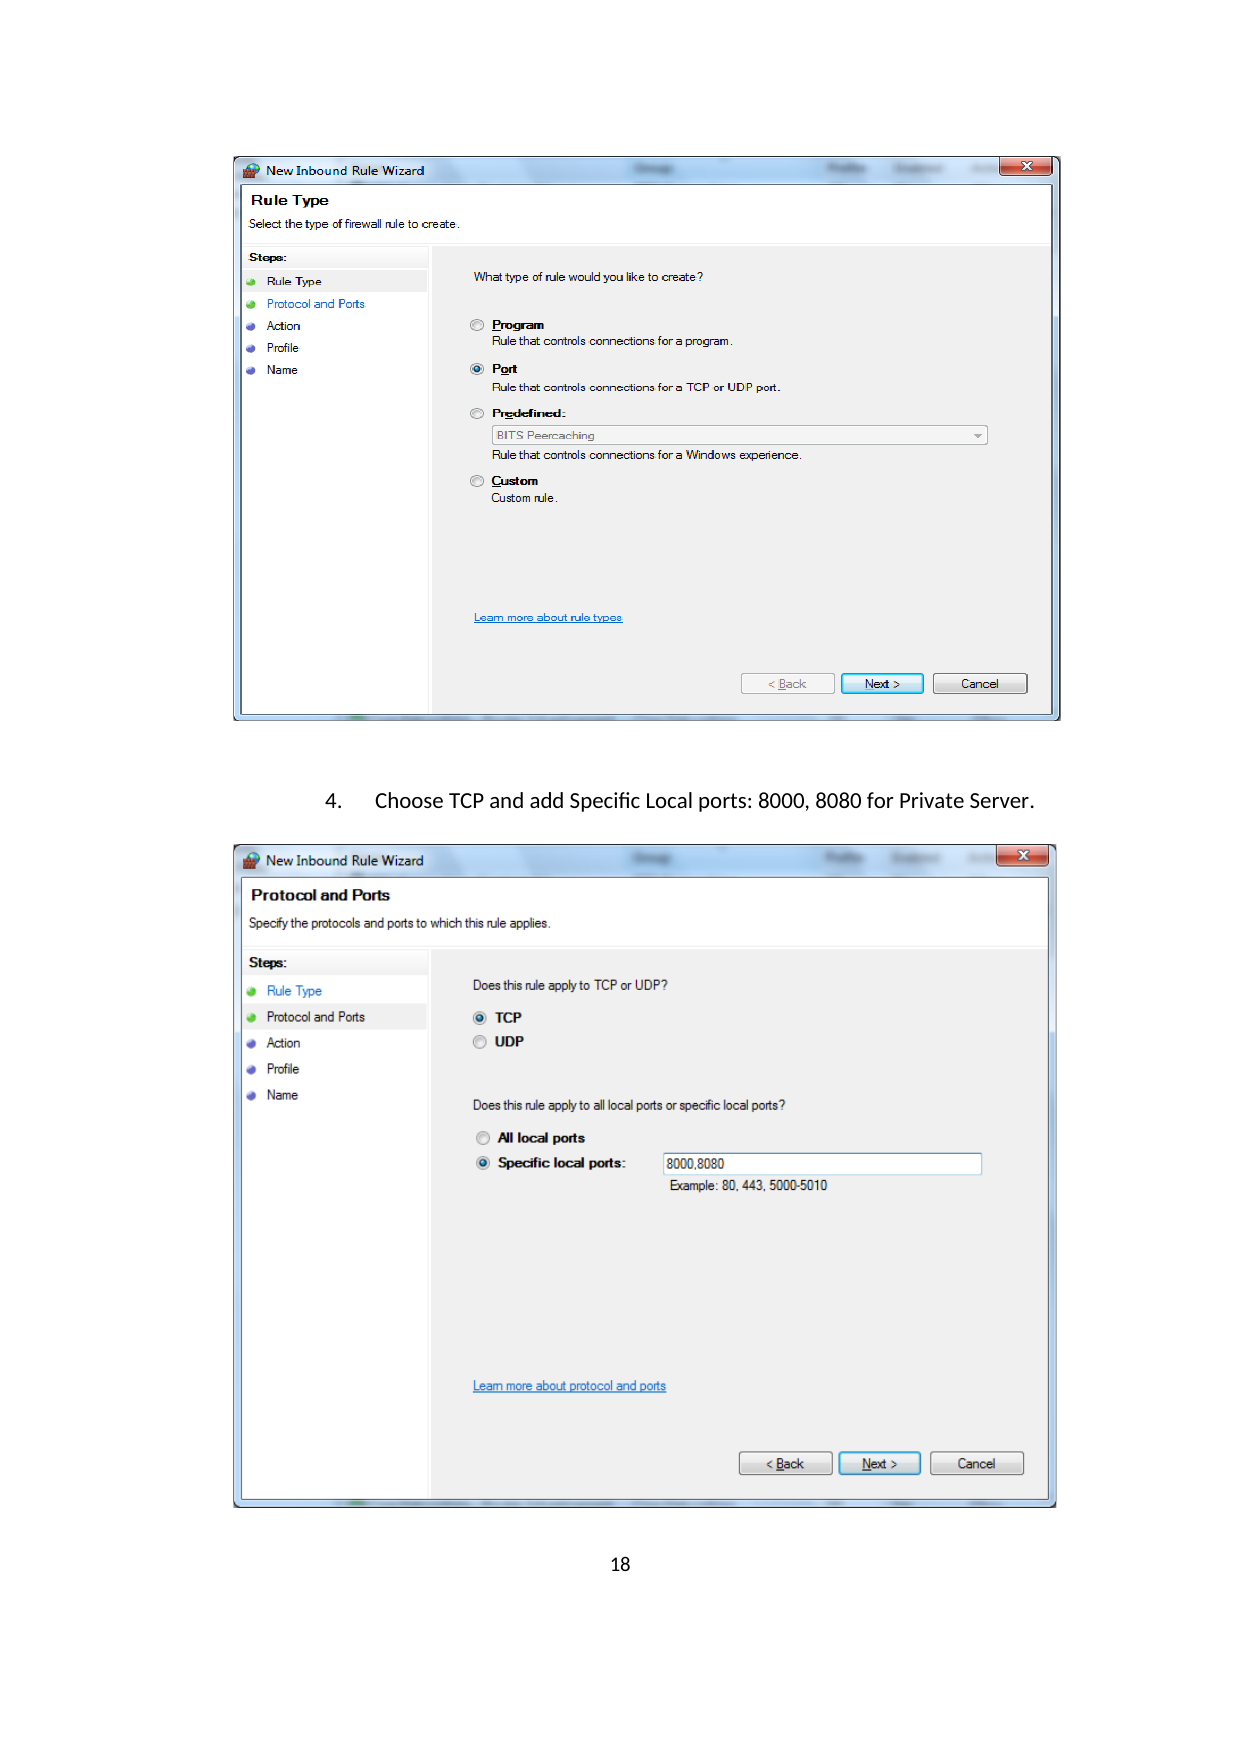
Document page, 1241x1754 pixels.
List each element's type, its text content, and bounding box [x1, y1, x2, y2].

list Choose TCP and add Specific Local ports: 8000, 8080 for Private Server. [325, 782, 1053, 819]
picture [233, 844, 1057, 1508]
picture [233, 156, 1061, 721]
